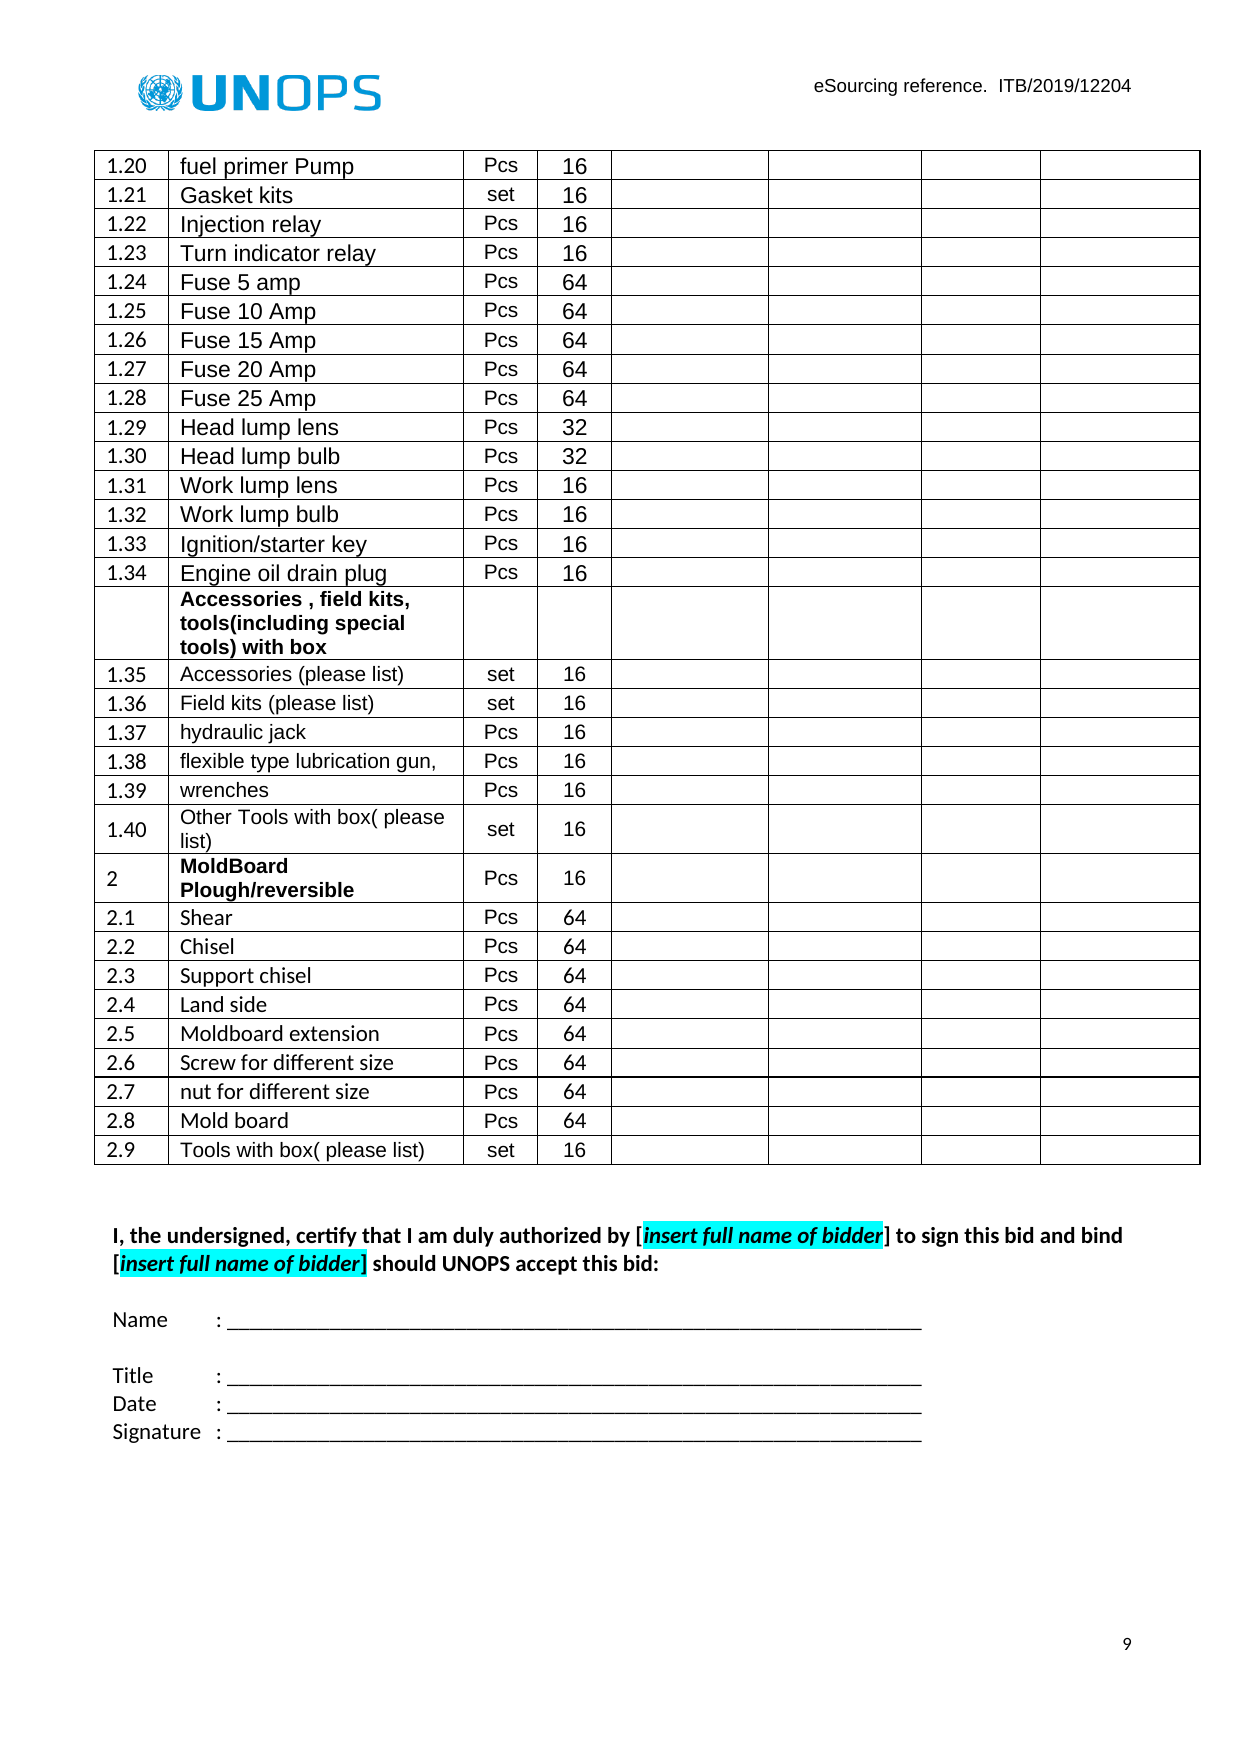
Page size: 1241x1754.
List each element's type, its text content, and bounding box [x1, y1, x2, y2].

table_cell [612, 1049, 768, 1076]
table_cell [922, 1107, 1040, 1134]
table_cell Pcs [464, 471, 537, 499]
table_cell [922, 413, 1040, 441]
table_cell [922, 1078, 1040, 1106]
table_cell [922, 660, 1040, 688]
table_cell Accessories (please list) [169, 660, 463, 688]
table_cell [922, 355, 1040, 382]
table_cell [922, 961, 1040, 989]
table_cell [1041, 1049, 1199, 1076]
table_cell 64 [538, 903, 611, 931]
table_cell Land side [169, 990, 463, 1018]
table_cell 1.40 [95, 805, 168, 853]
table_cell 1.26 [95, 325, 168, 353]
table_cell [769, 325, 921, 353]
table_cell [612, 1136, 768, 1164]
table_cell Screw for different size [169, 1049, 463, 1076]
table_cell 1.30 [95, 442, 168, 470]
table_cell Pcs [464, 296, 537, 324]
table_cell [922, 1049, 1040, 1076]
table_cell [1041, 1019, 1199, 1047]
table_cell [1041, 325, 1199, 353]
table_cell set [464, 805, 537, 853]
table_cell [612, 587, 768, 659]
table_cell Other Tools with box( please list) [169, 805, 463, 853]
table_cell Tools with box( please list) [169, 1136, 463, 1164]
table_cell Pcs [464, 267, 537, 295]
table_cell [922, 805, 1040, 853]
table_cell [769, 500, 921, 528]
table_cell [612, 151, 768, 179]
table_cell [1041, 587, 1199, 659]
table_cell [1041, 776, 1199, 804]
table_cell 2.7 [95, 1078, 168, 1106]
table_cell [612, 558, 768, 586]
table_cell 1.22 [95, 209, 168, 237]
table_cell 2.3 [95, 961, 168, 989]
table_cell [769, 718, 921, 746]
table_cell [769, 296, 921, 324]
table_cell 16 [538, 776, 611, 804]
table_cell [612, 660, 768, 688]
table_cell 64 [538, 1049, 611, 1076]
table_cell Shear [169, 903, 463, 931]
table_cell [769, 238, 921, 266]
table_cell [1041, 961, 1199, 989]
table_cell Pcs [464, 903, 537, 931]
table_cell [922, 587, 1040, 659]
table_cell Pcs [464, 718, 537, 746]
table_cell [922, 718, 1040, 746]
table_cell [1041, 413, 1199, 441]
table_cell [1041, 660, 1199, 688]
table_cell 2.6 [95, 1049, 168, 1076]
table_cell Turn indicator relay [169, 238, 463, 266]
table_cell MoldBoard Plough/reversible [169, 854, 463, 902]
table_cell [612, 1107, 768, 1134]
table_cell [922, 151, 1040, 179]
text Name : _____________________________________________________________ [112, 1305, 1128, 1333]
table_cell [922, 854, 1040, 902]
table_cell 64 [538, 932, 611, 960]
table_cell [769, 558, 921, 586]
table_cell [922, 500, 1040, 528]
table_cell [769, 151, 921, 179]
table_cell Fuse 25 Amp [169, 384, 463, 412]
table_cell 1.38 [95, 747, 168, 775]
table_cell [1041, 747, 1199, 775]
table_cell [612, 903, 768, 931]
table_cell 1.32 [95, 500, 168, 528]
subtitle I, the undersigned, certify that I am duly authorized by [insert full name of bidder] to sign this bid and bind [insert full name of bidder] should UNOPS accept this bid: [112, 1221, 1128, 1277]
table_cell [95, 587, 168, 659]
table_cell 16 [538, 1136, 611, 1164]
table_cell 16 [538, 558, 611, 586]
table_cell 16 [538, 500, 611, 528]
table_cell [538, 587, 611, 659]
table_cell [769, 267, 921, 295]
table_cell 1.24 [95, 267, 168, 295]
table_cell 64 [538, 961, 611, 989]
table_cell [922, 689, 1040, 717]
table_cell 16 [538, 805, 611, 853]
table_cell 64 [538, 990, 611, 1018]
table_cell [769, 961, 921, 989]
table_cell 1.39 [95, 776, 168, 804]
table_cell [612, 689, 768, 717]
table_cell wrenches [169, 776, 463, 804]
table_cell [922, 442, 1040, 470]
table_cell set [464, 689, 537, 717]
table_cell nut for different size [169, 1078, 463, 1106]
table_cell 1.29 [95, 413, 168, 441]
table_cell [769, 471, 921, 499]
table_cell Field kits (please list) [169, 689, 463, 717]
picture [243, 90, 256, 111]
table_cell 16 [538, 238, 611, 266]
table_cell Pcs [464, 1107, 537, 1134]
table_cell 2.2 [95, 932, 168, 960]
table_cell [1041, 529, 1199, 557]
table_cell 1.21 [95, 180, 168, 208]
table_cell Support chisel [169, 961, 463, 989]
table_cell [612, 384, 768, 412]
table_cell Mold board [169, 1107, 463, 1134]
picture [220, 75, 233, 111]
table_cell [922, 747, 1040, 775]
table_cell [922, 903, 1040, 931]
table_cell Fuse 15 Amp [169, 325, 463, 353]
table_cell [769, 180, 921, 208]
table_cell 64 [538, 1078, 611, 1106]
table_cell [1041, 990, 1199, 1018]
table_cell 64 [538, 355, 611, 382]
table_cell Chisel [169, 932, 463, 960]
table_cell Pcs [464, 325, 537, 353]
table_cell [922, 1019, 1040, 1047]
table_cell [612, 209, 768, 237]
table_cell 64 [538, 296, 611, 324]
table_cell [612, 500, 768, 528]
table_cell [1041, 442, 1199, 470]
table_cell 1.37 [95, 718, 168, 746]
table_cell 1.33 [95, 529, 168, 557]
table_cell Pcs [464, 151, 537, 179]
table_cell [769, 805, 921, 853]
table_cell [922, 1136, 1040, 1164]
table_cell 32 [538, 413, 611, 441]
table_cell Gasket kits [169, 180, 463, 208]
table_cell [769, 413, 921, 441]
table_cell [612, 1019, 768, 1047]
table_cell [1041, 238, 1199, 266]
table_cell Pcs [464, 500, 537, 528]
picture [138, 98, 147, 111]
table_cell 1.27 [95, 355, 168, 382]
picture [151, 100, 162, 111]
table_cell [769, 1107, 921, 1134]
table_cell [769, 1136, 921, 1164]
table_cell Fuse 10 Amp [169, 296, 463, 324]
table_cell 16 [538, 854, 611, 902]
table_cell [769, 1049, 921, 1076]
picture [162, 75, 198, 111]
table_cell set [464, 180, 537, 208]
table_cell [769, 689, 921, 717]
table_cell set [464, 1136, 537, 1164]
table_cell Pcs [464, 747, 537, 775]
table_cell 16 [538, 529, 611, 557]
table_cell Accessories , field kits, tools(including special tools) with box [169, 587, 463, 659]
table_cell Pcs [464, 413, 537, 441]
table_cell [612, 180, 768, 208]
table_cell 64 [538, 1019, 611, 1047]
table_cell [612, 238, 768, 266]
picture [138, 75, 159, 95]
table_cell 32 [538, 442, 611, 470]
table_cell [769, 903, 921, 931]
table_cell set [464, 660, 537, 688]
table_cell [1041, 718, 1199, 746]
table_cell [922, 384, 1040, 412]
table_cell [769, 529, 921, 557]
table_cell [922, 238, 1040, 266]
table_cell [922, 558, 1040, 586]
table_cell [612, 355, 768, 382]
table_cell Pcs [464, 1049, 537, 1076]
table_cell [922, 990, 1040, 1018]
table_cell 16 [538, 209, 611, 237]
table_cell 1.20 [95, 151, 168, 179]
table_cell [769, 990, 921, 1018]
table_cell Ignition/starter key [169, 529, 463, 557]
table_cell [612, 267, 768, 295]
table_cell [1041, 558, 1199, 586]
table_cell Injection relay [169, 209, 463, 237]
table_cell fuel primer Pump [169, 151, 463, 179]
text Date : _____________________________________________________________ [112, 1389, 1128, 1417]
table_cell 16 [538, 747, 611, 775]
table_cell 1.25 [95, 296, 168, 324]
table_cell 16 [538, 151, 611, 179]
table_cell 1.28 [95, 384, 168, 412]
table_cell 1.23 [95, 238, 168, 266]
table_cell [612, 932, 768, 960]
table_cell 64 [538, 325, 611, 353]
table_cell Pcs [464, 558, 537, 586]
table_cell [612, 296, 768, 324]
table_cell [464, 587, 537, 659]
table_cell [1041, 384, 1199, 412]
table_cell Fuse 20 Amp [169, 355, 463, 382]
table_cell [612, 1078, 768, 1106]
table_cell Fuse 5 amp [169, 267, 463, 295]
picture [247, 75, 259, 96]
table_cell [922, 529, 1040, 557]
table_cell Pcs [464, 529, 537, 557]
table_cell [922, 471, 1040, 499]
table_cell 2.9 [95, 1136, 168, 1164]
table_cell [612, 961, 768, 989]
table_cell [1041, 689, 1199, 717]
text Title : _____________________________________________________________ [112, 1361, 1128, 1389]
table_cell [1041, 500, 1199, 528]
table_cell Pcs [464, 1078, 537, 1106]
table_cell [922, 180, 1040, 208]
table_cell [1041, 209, 1199, 237]
table_cell [1041, 932, 1199, 960]
table_cell 16 [538, 718, 611, 746]
table_cell Pcs [464, 238, 537, 266]
table_cell Pcs [464, 384, 537, 412]
table_cell [769, 1019, 921, 1047]
table_cell 16 [538, 660, 611, 688]
table_cell [769, 442, 921, 470]
table_cell [612, 325, 768, 353]
table_cell [922, 325, 1040, 353]
table_cell Pcs [464, 1019, 537, 1047]
table_cell [769, 209, 921, 237]
table_cell Head lump bulb [169, 442, 463, 470]
picture [324, 75, 374, 111]
table_cell [1041, 471, 1199, 499]
table_cell [769, 384, 921, 412]
picture [304, 75, 317, 111]
table_cell 1.35 [95, 660, 168, 688]
picture [284, 79, 303, 106]
table_cell [1041, 805, 1199, 853]
table_cell [1041, 267, 1199, 295]
text Signature : _____________________________________________________________ [112, 1417, 1128, 1445]
table_cell [612, 442, 768, 470]
table_cell [769, 747, 921, 775]
table_cell [769, 355, 921, 382]
table_cell 2 [95, 854, 168, 902]
table_cell [922, 267, 1040, 295]
picture [324, 80, 341, 93]
table_cell [769, 932, 921, 960]
table_cell [612, 776, 768, 804]
picture [269, 75, 283, 111]
table_cell [1041, 1078, 1199, 1106]
picture [360, 75, 381, 94]
table_cell [612, 529, 768, 557]
table_cell [612, 805, 768, 853]
table_cell [769, 660, 921, 688]
table_cell [612, 471, 768, 499]
table_cell [1041, 903, 1199, 931]
picture [203, 75, 215, 105]
table_cell [922, 776, 1040, 804]
table_cell Pcs [464, 961, 537, 989]
table_cell [1041, 296, 1199, 324]
table_cell [922, 296, 1040, 324]
table_cell Engine oil drain plug [169, 558, 463, 586]
table_cell 1.31 [95, 471, 168, 499]
table_cell Pcs [464, 776, 537, 804]
table_cell 2.5 [95, 1019, 168, 1047]
table_cell [1041, 1107, 1199, 1134]
table_cell [1041, 854, 1199, 902]
table_cell [769, 1078, 921, 1106]
table_cell Pcs [464, 442, 537, 470]
table_cell 16 [538, 180, 611, 208]
table_cell [1041, 151, 1199, 179]
table_cell 2.1 [95, 903, 168, 931]
table_cell [612, 413, 768, 441]
table_cell Pcs [464, 209, 537, 237]
table_cell 16 [538, 689, 611, 717]
table_cell [769, 776, 921, 804]
table_cell Work lump lens [169, 471, 463, 499]
table_cell [1041, 1136, 1199, 1164]
table_cell [1041, 355, 1199, 382]
table_cell [612, 854, 768, 902]
table_cell 1.34 [95, 558, 168, 586]
table_cell [922, 932, 1040, 960]
table_cell Head lump lens [169, 413, 463, 441]
table_cell Pcs [464, 854, 537, 902]
table_cell hydraulic jack [169, 718, 463, 746]
table_cell [612, 718, 768, 746]
table_cell Pcs [464, 990, 537, 1018]
table_cell 64 [538, 1107, 611, 1134]
table_cell 16 [538, 471, 611, 499]
table_cell 64 [538, 384, 611, 412]
picture [169, 85, 177, 101]
table_cell 64 [538, 267, 611, 295]
table_cell flexible type lubrication gun, [169, 747, 463, 775]
table_cell Moldboard extension [169, 1019, 463, 1047]
table_cell 2.8 [95, 1107, 168, 1134]
table_cell [612, 990, 768, 1018]
table_cell 2.4 [95, 990, 168, 1018]
table_cell [769, 587, 921, 659]
table_cell Work lump bulb [169, 500, 463, 528]
table_cell [769, 854, 921, 902]
table_cell Pcs [464, 932, 537, 960]
table_cell [612, 747, 768, 775]
table_cell Pcs [464, 355, 537, 382]
table_cell [1041, 180, 1199, 208]
table_cell [922, 209, 1040, 237]
table_cell 1.36 [95, 689, 168, 717]
